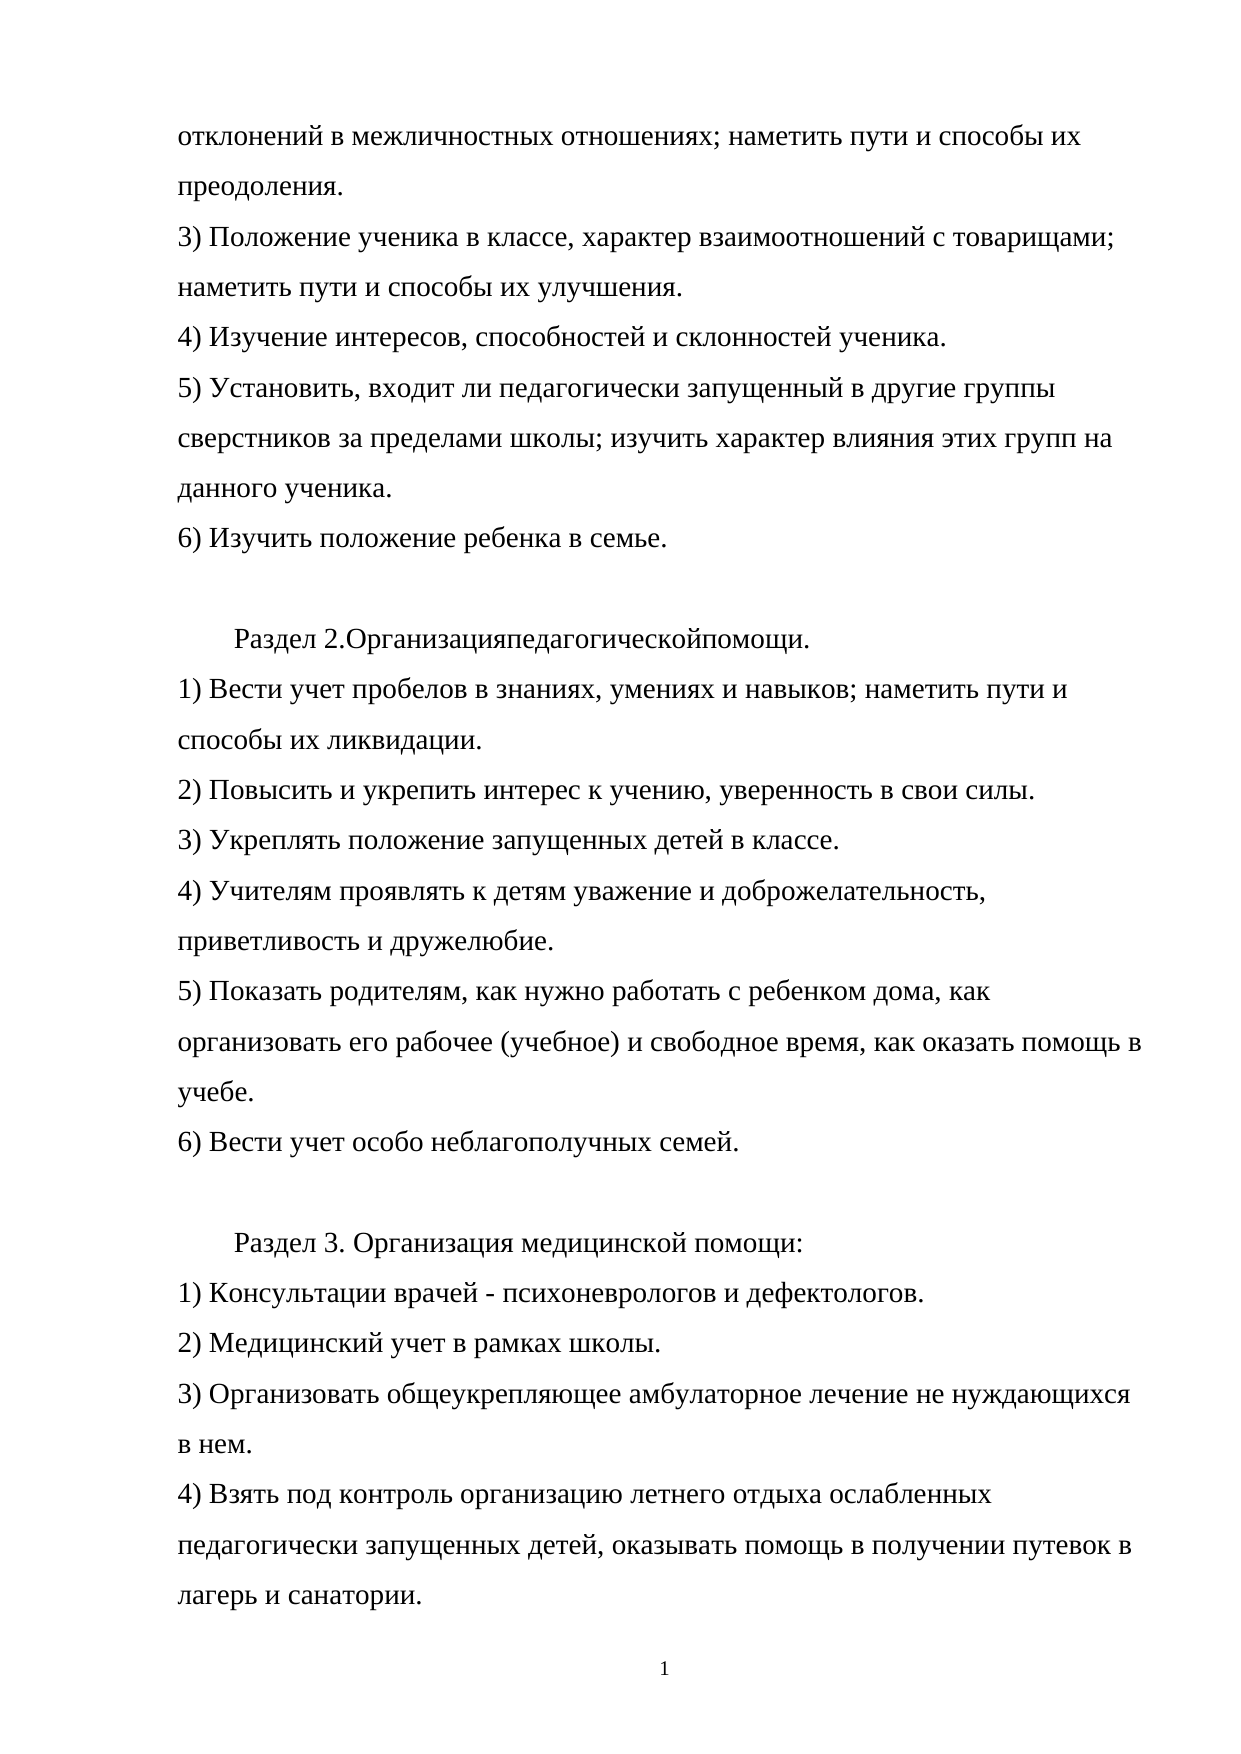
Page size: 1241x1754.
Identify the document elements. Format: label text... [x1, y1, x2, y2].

text Раздел 3. Организация медицинской помощи: 1) Консультации врачей - психоневрологов и дефектологов. 2) Медицинский учет в рамках школы. 3) Организовать общеукрепляющее амбулаторное лечение не нуждающихся в нем. 4) Взять под контроль организацию летнего отдыха ослабленных педагогически запущенных детей, оказывать помощь в получении путевок в лагерь и санатории. [177, 1225, 1152, 1611]
text Раздел 2.Организацияпедагогическойпомощи. 1) Вести учет пробелов в знаниях, умениях и навыков; наметить пути и способы их ликвидации. 2) Повысить и укрепить интерес к учению, уверенность в свои силы. 3) Укреплять положение запущенных детей в классе. 4) Учителям проявлять к детям уважение и доброжелательность, приветливость и дружелюбие. 5) Показать родителям, как нужно работать с ребенком дома, как организовать его рабочее (учебное) и свободное время, как оказать помощь в учебе. 6) Вести учет особо неблагополучных семей. [177, 621, 1152, 1158]
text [177, 118, 1152, 554]
